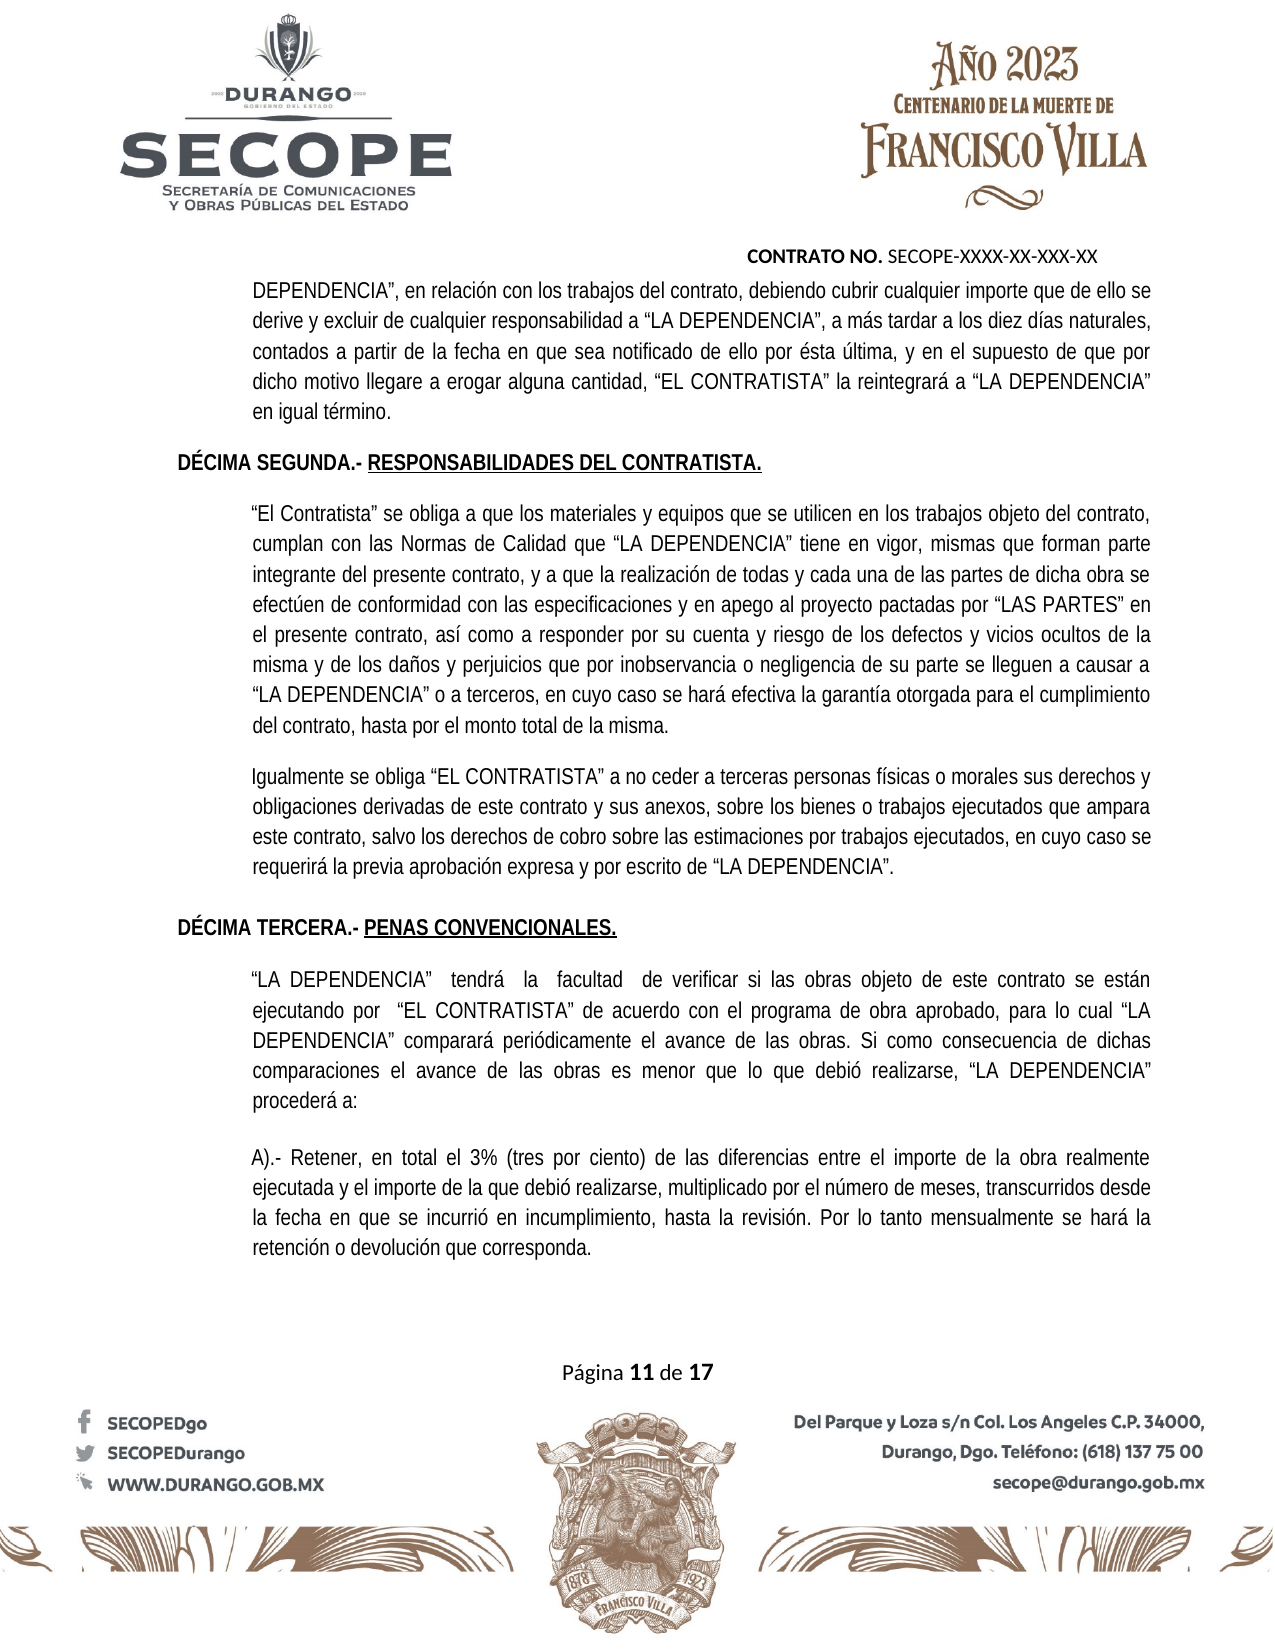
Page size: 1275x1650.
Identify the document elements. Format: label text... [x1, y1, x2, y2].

picture [0, 0, 1273, 1650]
text “El Contratista” se obliga a que los materiales y equipos que se utilicen en los trabajos objeto del contrato, cumplan con las Normas de Calidad que “LA DEPENDENCIA” tiene en vigor, mismas que forman parte integrante del presente contrato, y a que la realización de todas y cada una de las partes de dicha obra se efectúen de conformidad con las especificaciones y en apego al proyecto pactadas por “LAS PARTES” en el presente contrato, así como a responder por su cuenta y riesgo de los defectos y vicios ocultos de la misma y de los daños y perjuicios que por inobservancia o negligencia de su parte se lleguen a causar a “LA DEPENDENCIA” o a terceros, en cuyo caso se hará efectiva la garantía otorgada para el cumplimiento del contrato, hasta por el monto total de la misma. [251, 500, 1152, 738]
text Igualmente se obliga “EL CONTRATISTA” a no ceder a terceras personas físicas o morales sus derechos y obligaciones derivadas de este contrato y sus anexos, sobre los bienes o trabajos ejecutados que ampara este contrato, salvo los derechos de cobro sobre las estimaciones por trabajos ejecutados, en cuyo caso se requerirá la previa aprobación expresa y por escrito de “LA DEPENDENCIA”. [251, 763, 1152, 879]
text DÉCIMA TERCERA.- PENAS CONVENCIONALES. [177, 914, 1152, 940]
text “LA DEPENDENCIA” tendrá la facultad de verificar si las obras objeto de este contrato se están ejecutando por “EL CONTRATISTA” de acuerdo con el programa de obra aprobado, para lo cual “LA DEPENDENCIA” comparará periódicamente el avance de las obras. Si como consecuencia de dichas comparaciones el avance de las obras es menor que lo que debió realizarse, “LA DEPENDENCIA” procederá a: [251, 966, 1152, 1113]
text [251, 277, 1152, 424]
text A).- Retener, en total el 3% (tres por ciento) de las diferencias entre el importe de la obra realmente ejecutada y el importe de la que debió realizarse, multiplicado por el número de meses, transcurridos desde la fecha en que se incurrió en incumplimiento, hasta la revisión. Por lo tanto mensualmente se hará la retención o devolución que corresponda. [251, 1144, 1152, 1261]
text DÉCIMA SEGUNDA.- RESPONSABILIDADES DEL CONTRATISTA. [177, 449, 1152, 475]
